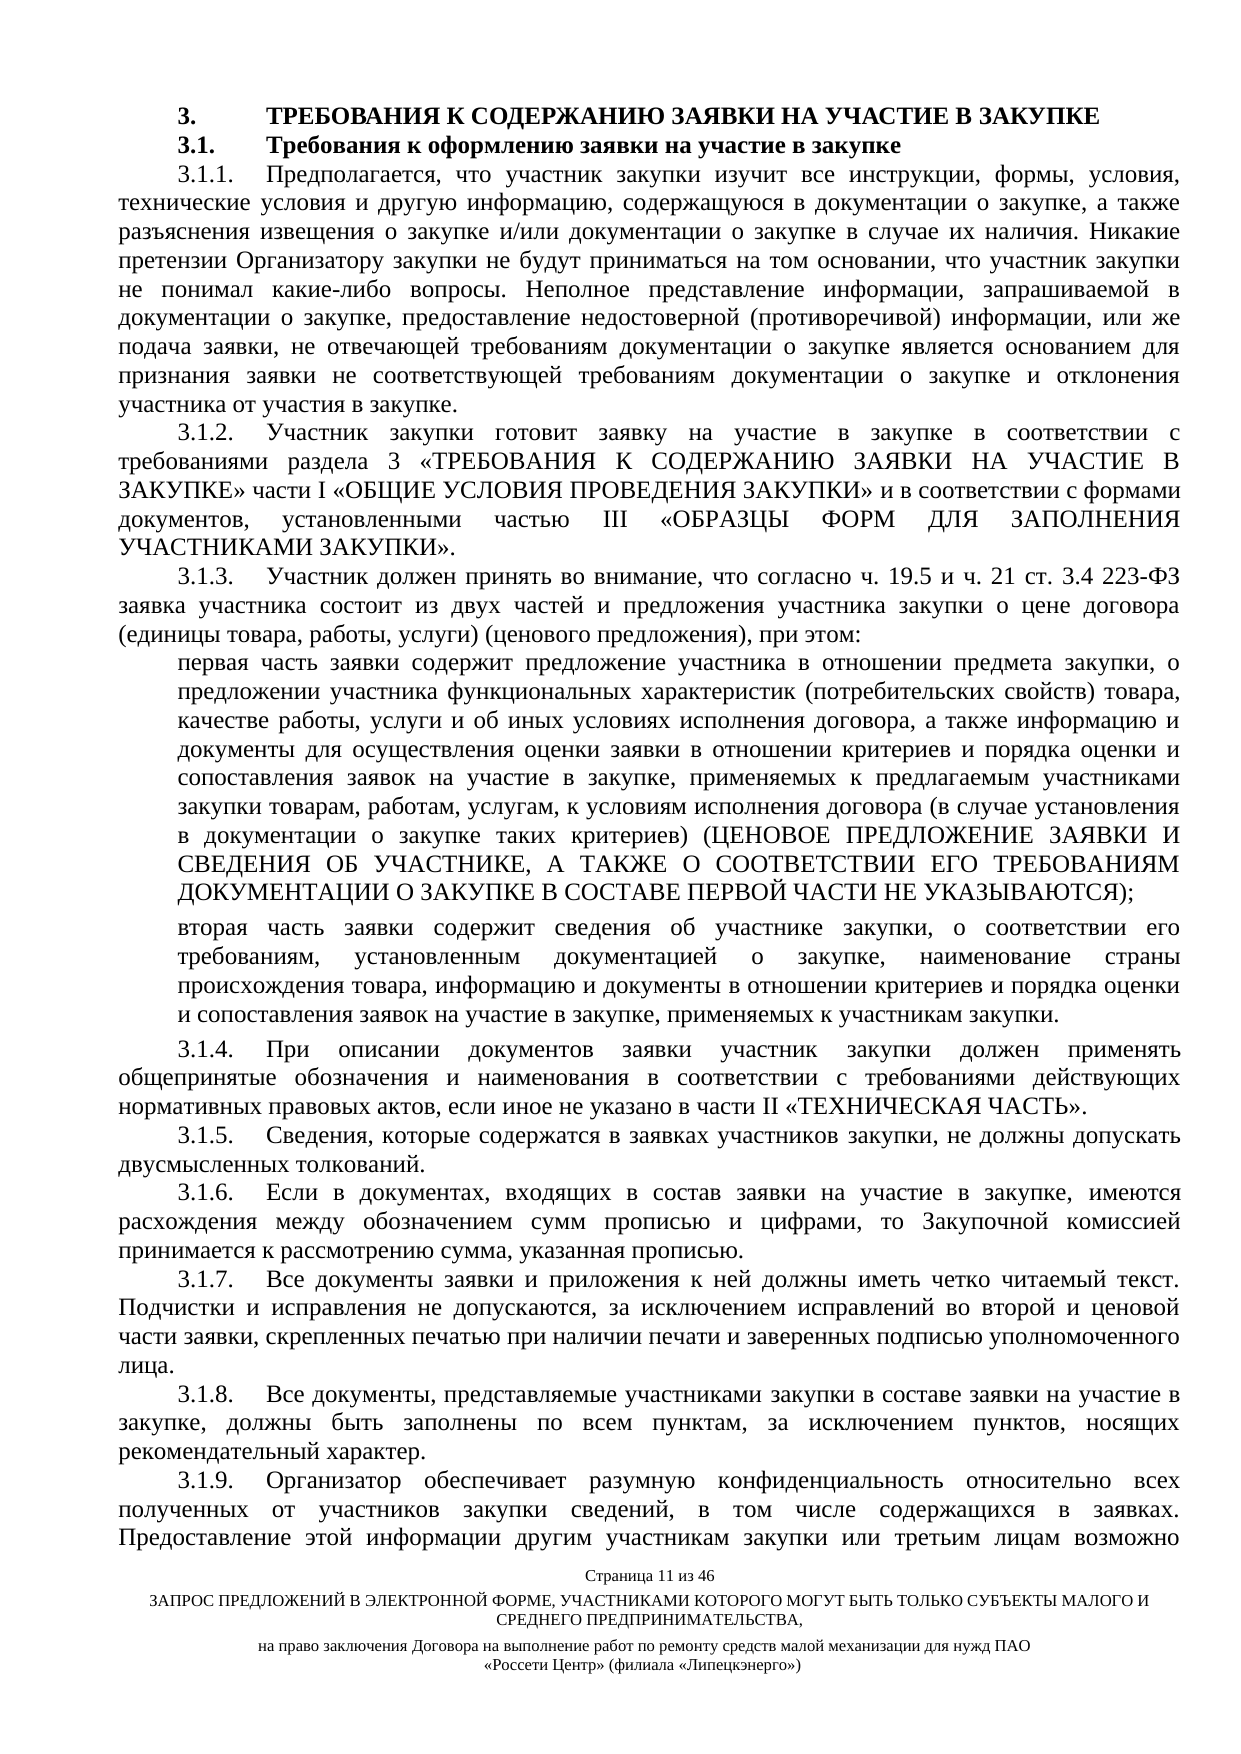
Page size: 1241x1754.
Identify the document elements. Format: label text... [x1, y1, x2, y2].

text первая часть заявки содержит предложение участника в отношении предмета закупки, о предложении участника функциональных характеристик (потребительских свойств) товара, качестве работы, услуги и об иных условиях исполнения договора, а также информацию и документы для осуществления оценки заявки в отношении критериев и порядка оценки и сопоставления заявок на участие в закупке, применяемых к предлагаемым участниками закупки товарам, работам, услугам, к условиям исполнения договора (в случае установления в документации о закупке таких критериев) (ЦЕНОВОЕ ПРЕДЛОЖЕНИЕ ЗАЯВКИ И СВЕДЕНИЯ ОБ УЧАСТНИКЕ, А ТАКЖЕ О СООТВЕТСТВИИ ЕГО ТРЕБОВАНИЯМ ДОКУМЕНТАЦИИ О ЗАКУПКЕ В СОСТАВЕ ПЕРВОЙ ЧАСТИ НЕ УКАЗЫВАЮТСЯ); [177, 647, 1181, 906]
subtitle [118, 1465, 1181, 1551]
subtitle Участник закупки готовит заявку на участие в закупке в соответствии с требованиями раздела 3 «ТРЕБОВАНИЯ К СОДЕРЖАНИЮ ЗАЯВКИ НА УЧАСТИЕ В ЗАКУПКЕ» части I «ОБЩИЕ УСЛОВИЯ ПРОВЕДЕНИЯ ЗАКУПКИ» и в соответствии с формами документов, установленными частью III «ОБРАЗЦЫ ФОРМ ДЛЯ ЗАПОЛНЕНИЯ УЧАСТНИКАМИ ЗАКУПКИ». [118, 417, 1181, 561]
subtitle Требования к оформлению заявки на участие в закупке [118, 130, 1181, 159]
subtitle Предполагается, что участник закупки изучит все инструкции, формы, условия, технические условия и другую информацию, содержащуюся в документации о закупке, а также разъяснения извещения о закупке и/или документации о закупке в случае их наличия. Никакие претензии Организатору закупки не будут приниматься на том основании, что участник закупки не понимал какие-либо вопросы. Неполное представление информации, запрашиваемой в документации о закупке, предоставление недостоверной (противоречивой) информации, или же подача заявки, не отвечающей требованиям документации о закупке является основанием для признания заявки не соответствующей требованиям документации о закупке и отклонения участника от участия в закупке. [118, 159, 1181, 417]
subtitle ТРЕБОВАНИЯ К СОДЕРЖАНИЮ ЗАЯВКИ НА УЧАСТИЕ В ЗАКУПКЕ [118, 101, 1181, 130]
subtitle При описании документов заявки участник закупки должен применять общепринятые обозначения и наименования в соответствии с требованиями действующих нормативных правовых актов, если иное не указано в части II «ТЕХНИЧЕСКАЯ ЧАСТЬ». [118, 1034, 1181, 1120]
text вторая часть заявки содержит сведения об участнике закупки, о соответствии его требованиям, установленным документацией о закупке, наименование страны происхождения товара, информацию и документы в отношении критериев и порядка оценки и сопоставления заявок на участие в закупке, применяемых к участникам закупки. [177, 912, 1181, 1027]
subtitle Все документы, представляемые участниками закупки в составе заявки на участие в закупке, должны быть заполнены по всем пунктам, за исключением пунктов, носящих рекомендательный характер. [118, 1379, 1181, 1465]
subtitle Участник должен принять во внимание, что согласно ч. 19.5 и ч. 21 ст. 3.4 223-ФЗ заявка участника состоит из двух частей и предложения участника закупки о цене договора (единицы товара, работы, услуги) (ценового предложения), при этом: [118, 561, 1181, 647]
subtitle Сведения, которые содержатся в заявках участников закупки, не должны допускать двусмысленных толкований. [118, 1120, 1181, 1177]
subtitle Если в документах, входящих в состав заявки на участие в закупке, имеются расхождения между обозначением сумм прописью и цифрами, то Закупочной комиссией принимается к рассмотрению сумма, указанная прописью. [118, 1177, 1181, 1264]
subtitle Все документы заявки и приложения к ней должны иметь четко читаемый текст. Подчистки и исправления не допускаются, за исключением исправлений во второй и ценовой части заявки, скрепленных печатью при наличии печати и заверенных подписью уполномоченного лица. [118, 1264, 1181, 1379]
